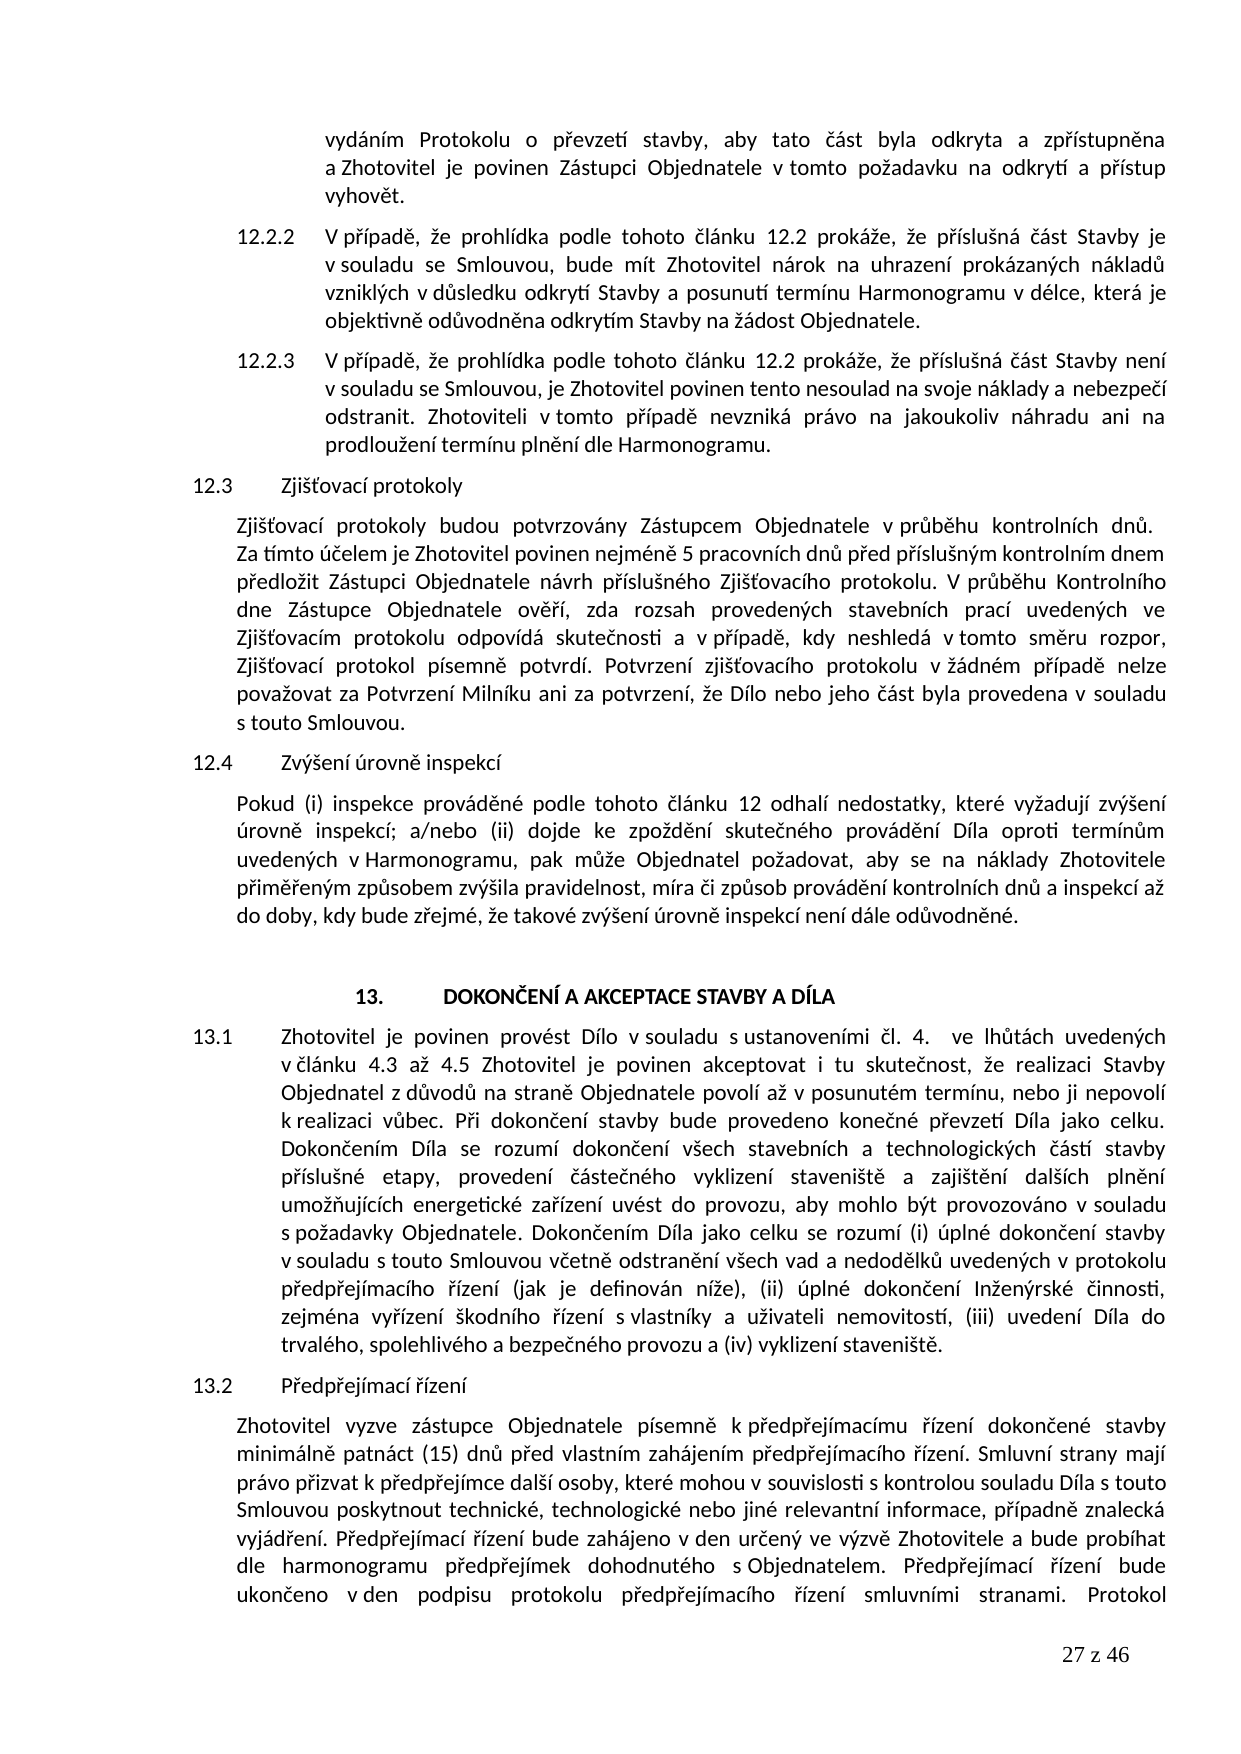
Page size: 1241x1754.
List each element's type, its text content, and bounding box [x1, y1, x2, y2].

subtitle Pokud (i) inspekce prováděné podle tohoto článku 12 odhalí nedostatky, které vyžadují zvýšení úrovně inspekcí; a/nebo (ii) dojde ke zpoždění skutečného provádění Díla oproti termínům uvedených v Harmonogramu, pak může Objednatel požadovat, aby se na náklady Zhotovitele přiměřeným způsobem zvýšila pravidelnost, míra či způsob provádění kontrolních dnů a inspekcí až do doby, kdy bude zřejmé, že takové zvýšení úrovně inspekcí není dále odůvodněné. [236, 789, 1167, 929]
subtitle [236, 1412, 1167, 1608]
subtitle Předpřejímací řízení [192, 1371, 1167, 1399]
subtitle V případě, že prohlídka podle tohoto článku 12.2 prokáže, že příslušná část Stavby není v souladu se Smlouvou, je Zhotovitel povinen tento nesoulad na svoje náklady a nebezpečí odstranit. Zhotoviteli v tomto případě nevzniká právo na jakoukoliv náhradu ani na prodloužení termínu plnění dle Harmonogramu. [236, 346, 1167, 458]
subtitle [236, 125, 1167, 209]
subtitle Zjišťovací protokoly budou potvrzovány Zástupcem Objednatele v průběhu kontrolních dnů. Za tímto účelem je Zhotovitel povinen nejméně 5 pracovních dnů před příslušným kontrolním dnem předložit Zástupci Objednatele návrh příslušného Zjišťovacího protokolu. V průběhu Kontrolního dne Zástupce Objednatele ověří, zda rozsah provedených stavebních prací uvedených ve Zjišťovacím protokolu odpovídá skutečnosti a v případě, kdy neshledá v tomto směru rozpor, Zjišťovací protokol písemně potvrdí. Potvrzení zjišťovacího protokolu v žádném případě nelze považovat za Potvrzení Milníku ani za potvrzení, že Dílo nebo jeho část byla provedena v souladu s touto Smlouvou. [236, 511, 1167, 736]
subtitle Zjišťovací protokoly [192, 471, 1167, 499]
subtitle V případě, že prohlídka podle tohoto článku 12.2 prokáže, že příslušná část Stavby je v souladu se Smlouvou, bude mít Zhotovitel nárok na uhrazení prokázaných nákladů vzniklých v důsledku odkrytí Stavby a posunutí termínu Harmonogramu v délce, která je objektivně odůvodněna odkrytím Stavby na žádost Objednatele. [236, 222, 1167, 334]
subtitle Zvýšení úrovně inspekcí [192, 748, 1167, 776]
subtitle DOKONČENÍ a akceptace STAVBY A díla [354, 982, 1167, 1010]
subtitle Zhotovitel je povinen provést Dílo v souladu s ustanoveními čl. 4. ve lhůtách uvedených v článku 4.3 až 4.5 Zhotovitel je povinen akceptovat i tu skutečnost, že realizaci Stavby Objednatel z důvodů na straně Objednatele povolí až v posunutém termínu, nebo ji nepovolí k realizaci vůbec. Při dokončení stavby bude provedeno konečné převzetí Díla jako celku. Dokončením Díla se rozumí dokončení všech stavebních a technologických částí stavby příslušné etapy, provedení částečného vyklizení staveniště a zajištění dalších plnění umožňujících energetické zařízení uvést do provozu, aby mohlo být provozováno v souladu s požadavky Objednatele. Dokončením Díla jako celku se rozumí (i) úplné dokončení stavby v souladu s touto Smlouvou včetně odstranění všech vad a nedodělků uvedených v protokolu předpřejímacího řízení (jak je definován níže), (ii) úplné dokončení Inženýrské činnosti, zejména vyřízení škodního řízení s vlastníky a uživateli nemovitostí, (iii) uvedení Díla do trvalého, spolehlivého a bezpečného provozu a (iv) vyklizení staveniště. [192, 1022, 1167, 1358]
